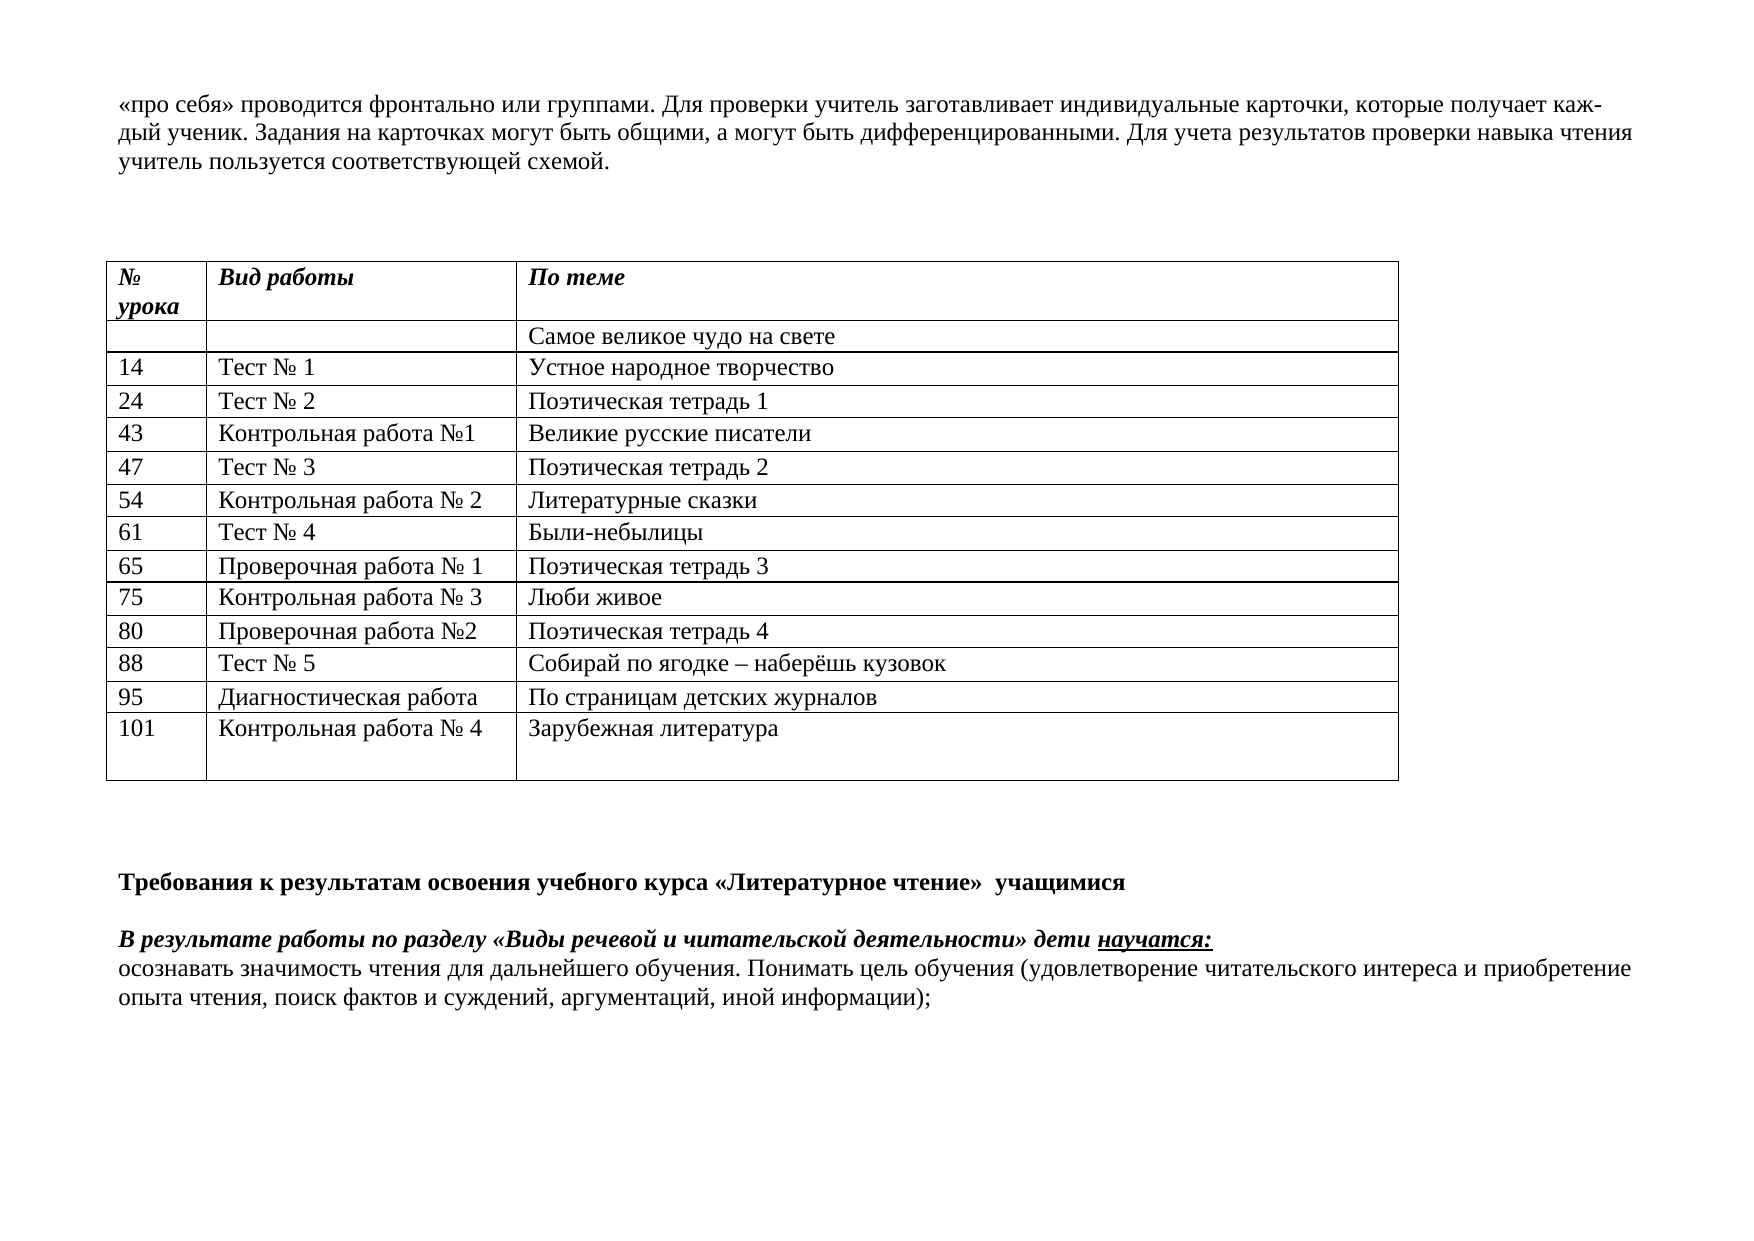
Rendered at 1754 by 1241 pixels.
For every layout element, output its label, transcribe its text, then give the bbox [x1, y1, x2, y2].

table_cell Тест № 1 [207, 353, 516, 385]
table_cell 101 [107, 713, 206, 780]
table_cell Проверочная работа № 1 [207, 551, 516, 581]
table_cell 47 [107, 452, 206, 484]
table_cell По страницам детских журналов [517, 682, 1398, 712]
table_cell [107, 321, 206, 351]
table_cell [207, 321, 516, 351]
table_header № урока [107, 262, 206, 320]
table_cell 95 [107, 682, 206, 712]
table_cell Зарубежная литература [517, 713, 1398, 780]
table_cell 75 [107, 583, 206, 615]
text Требования к результатам освоения учебного курса «Литературное чтение» учащимися [118, 867, 1636, 896]
table_cell 61 [107, 517, 206, 550]
table_cell 24 [107, 386, 206, 417]
table_cell Диагностическая работа [207, 682, 516, 712]
table_cell Поэтическая тетрадь 4 [517, 616, 1398, 647]
table_cell Проверочная работа №2 [207, 616, 516, 647]
text В результате работы по разделу «Виды речевой и читательской деятельности» дети научатся: [118, 924, 1636, 953]
table_cell Самое великое чудо на свете [517, 321, 1398, 351]
table_cell Были-небылицы [517, 517, 1398, 550]
table_cell 80 [107, 616, 206, 647]
table_cell Тест № 4 [207, 517, 516, 550]
table_cell Тест № 2 [207, 386, 516, 417]
table_cell 88 [107, 648, 206, 681]
table_cell Тест № 3 [207, 452, 516, 484]
table_cell Собирай по ягодке – наберёшь кузовок [517, 648, 1398, 681]
table_cell Люби живое [517, 583, 1398, 615]
table_cell Устное народное творчество [517, 353, 1398, 385]
table_cell 14 [107, 353, 206, 385]
table_cell 65 [107, 551, 206, 581]
table_cell Контрольная работа № 3 [207, 583, 516, 615]
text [118, 89, 1636, 175]
table_cell 43 [107, 418, 206, 451]
table_cell Контрольная работа № 4 [207, 713, 516, 780]
table_cell Тест № 5 [207, 648, 516, 681]
table_cell Контрольная работа № 2 [207, 485, 516, 516]
table_header Вид работы [207, 262, 516, 320]
table_header По теме [517, 262, 1398, 320]
table_cell 54 [107, 485, 206, 516]
table_cell Литературные сказки [517, 485, 1398, 516]
text осознавать значимость чтения для дальнейшего обучения. Понимать цель обучения (удовлетворение читательского интереса и приобретение опыта чтения, поиск фактов и суждений, аргументаций, иной информации); [118, 953, 1636, 1011]
table_cell Поэтическая тетрадь 2 [517, 452, 1398, 484]
table_cell Поэтическая тетрадь 1 [517, 386, 1398, 417]
table_cell Контрольная работа №1 [207, 418, 516, 451]
table_cell Поэтическая тетрадь 3 [517, 551, 1398, 581]
table_cell Великие русские писатели [517, 418, 1398, 451]
